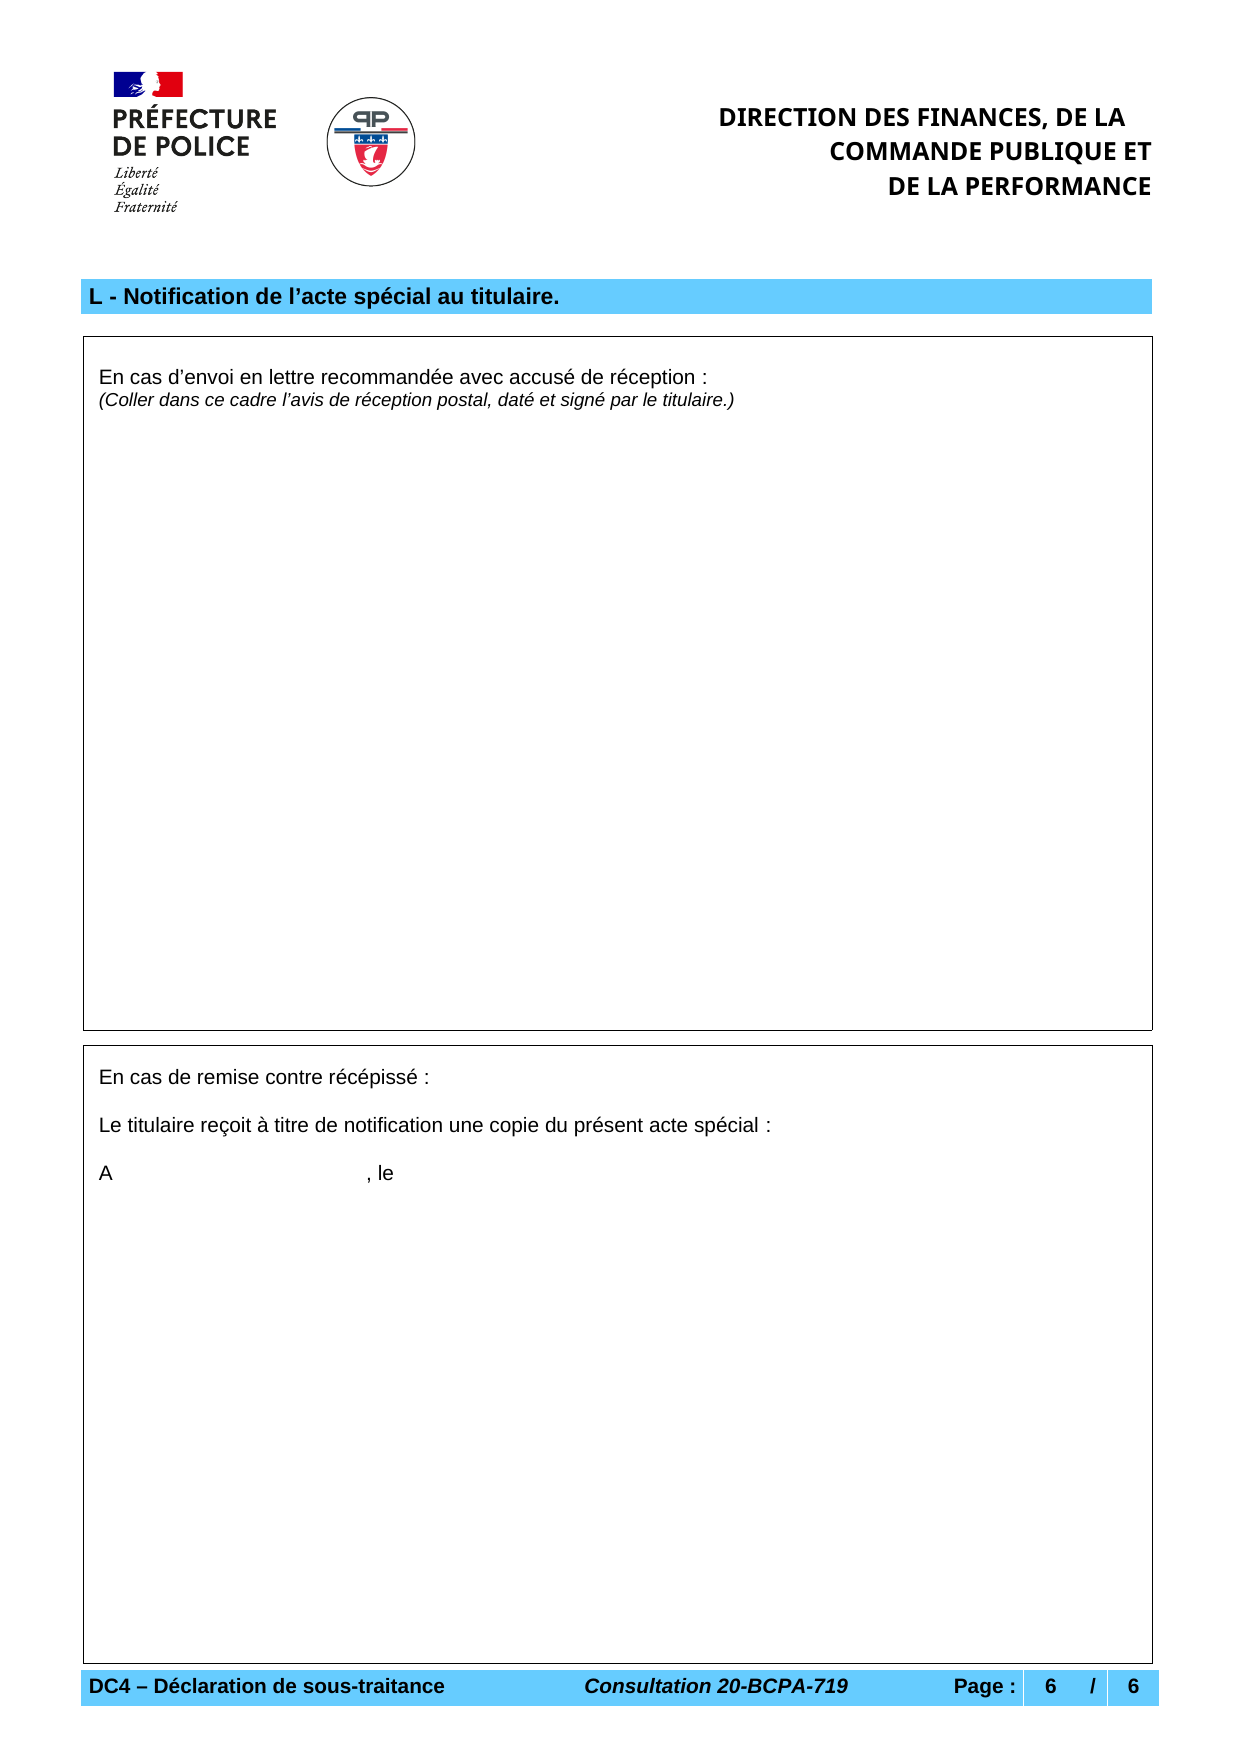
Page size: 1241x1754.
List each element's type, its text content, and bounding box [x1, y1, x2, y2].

table_header L - Notification de l’acte spécial au titulaire. [81, 279, 1152, 314]
picture [88, 46, 440, 237]
